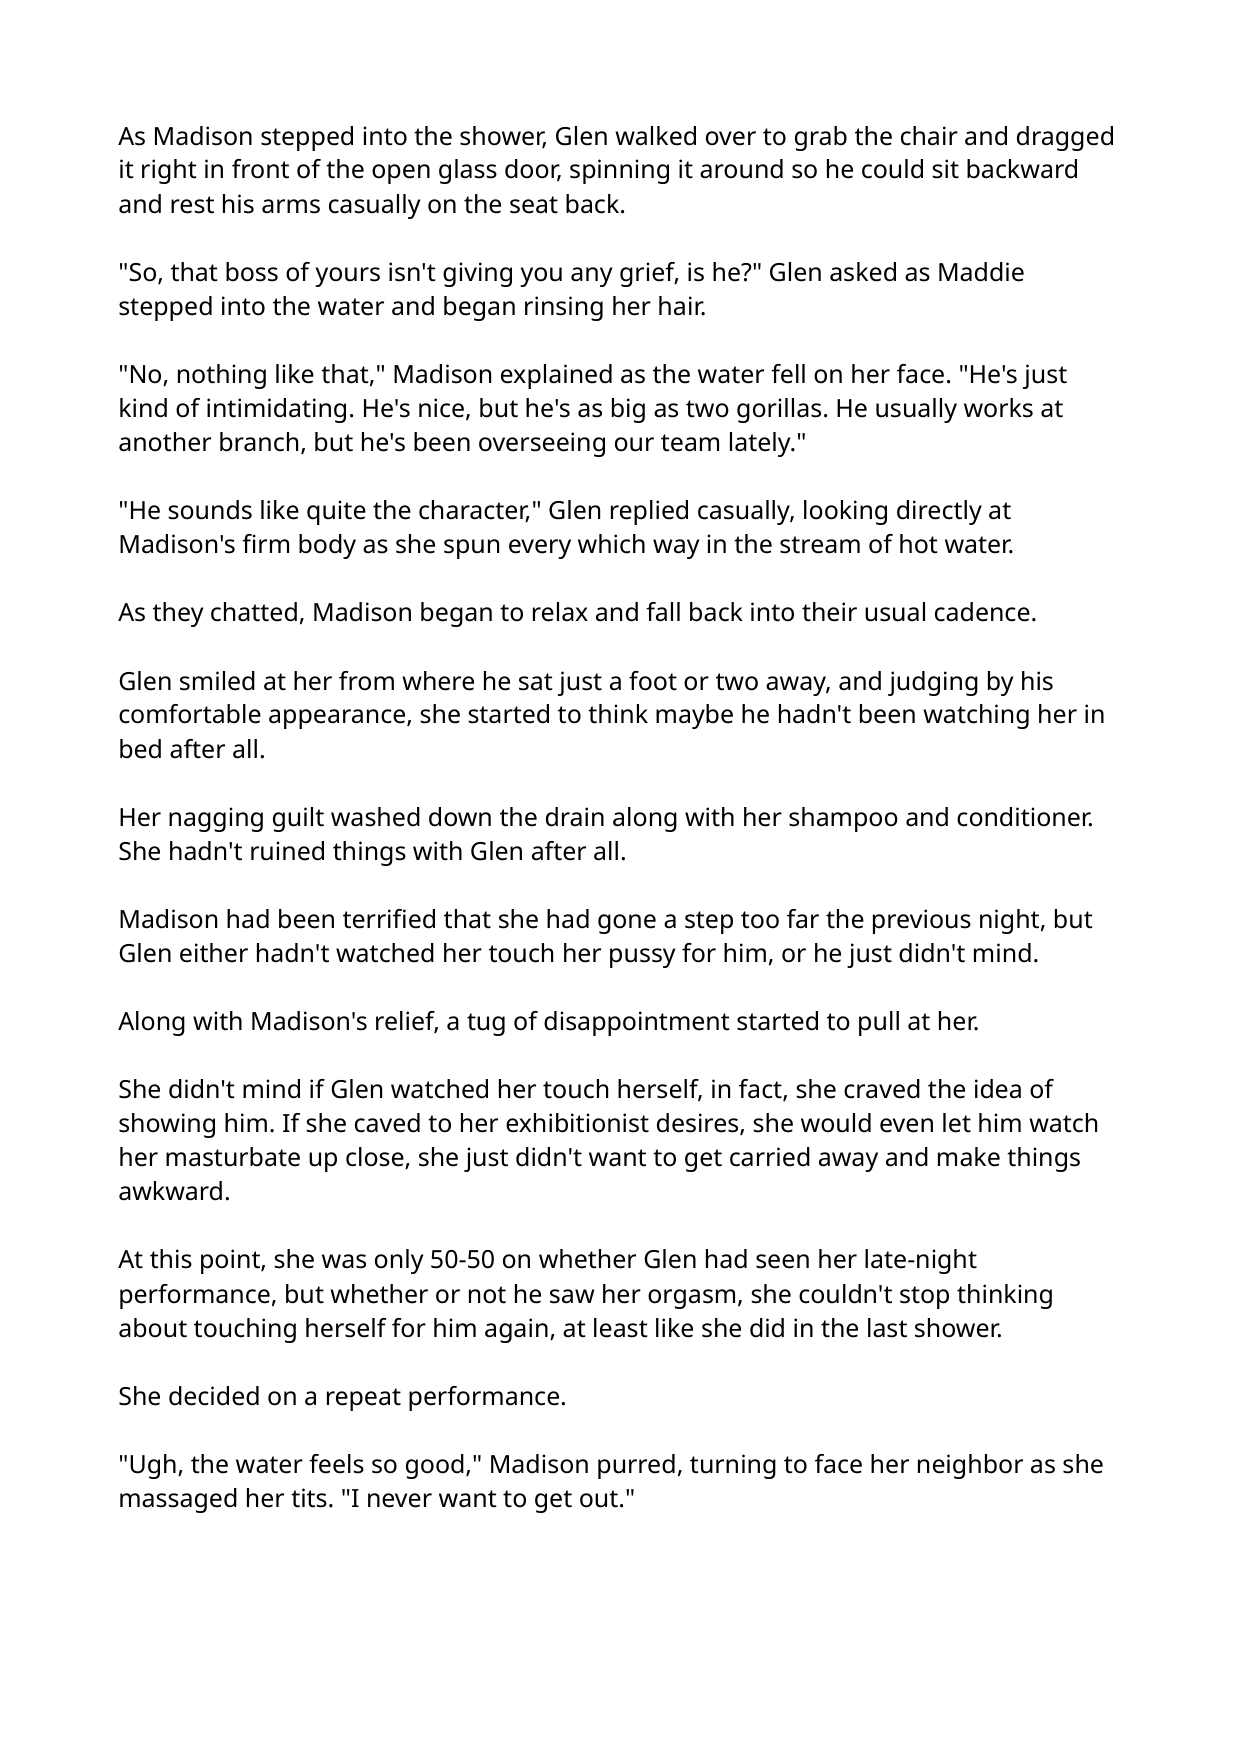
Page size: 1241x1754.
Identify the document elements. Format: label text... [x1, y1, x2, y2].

text "So, that boss of yours isn't giving you any grief, is he?" Glen asked as Maddie stepped into the water and began rinsing her hair. [118, 254, 1122, 322]
text She didn't mind if Glen watched her touch herself, in fact, she craved the idea of showing him. If she caved to her exhibitionist desires, she would even let him watch her masturbate up close, she just didn't want to get carried away and make things awkward. [118, 1072, 1122, 1208]
text "No, nothing like that," Madison explained as the water fell on her face. "He's just kind of intimidating. He's nice, but he's as big as two gorillas. He usually works at another branch, but he's been overseeing our team lately." [118, 357, 1122, 459]
text "He sounds like quite the character," Glen replied casually, looking directly at Madison's firm body as she spun every which way in the stream of hot water. [118, 493, 1122, 561]
text As they chatted, Madison began to relax and fall back into their usual cadence. [118, 595, 1122, 629]
text At this point, she was only 50-50 on whether Glen had seen her late-night performance, but whether or not he saw her orgasm, she couldn't stop thinking about touching herself for him again, at least like she did in the last shower. [118, 1242, 1122, 1344]
text Her nagging guilt washed down the drain along with her shampoo and conditioner. She hadn't ruined things with Glen after all. [118, 799, 1122, 867]
text Madison had been terrified that she had gone a step too far the previous night, but Glen either hadn't watched her touch her pussy for him, or he just didn't mind. [118, 902, 1122, 970]
text Along with Madison's relief, a tug of disappointment started to pull at her. [118, 1004, 1122, 1038]
text "Ugh, the water feels so good," Madison purred, turning to face her neighbor as she massaged her tits. "I never want to get out." [118, 1447, 1122, 1515]
text Glen smiled at her from where he sat just a foot or two away, and judging by his comfortable appearance, she started to think maybe he hadn't been watching her in bed after all. [118, 663, 1122, 765]
text She decided on a repeat performance. [118, 1378, 1122, 1412]
text As Madison stepped into the shower, Glen walked over to grab the chair and dragged it right in front of the open glass door, spinning it around so he could sit backward and rest his arms casually on the seat back. [118, 118, 1122, 220]
